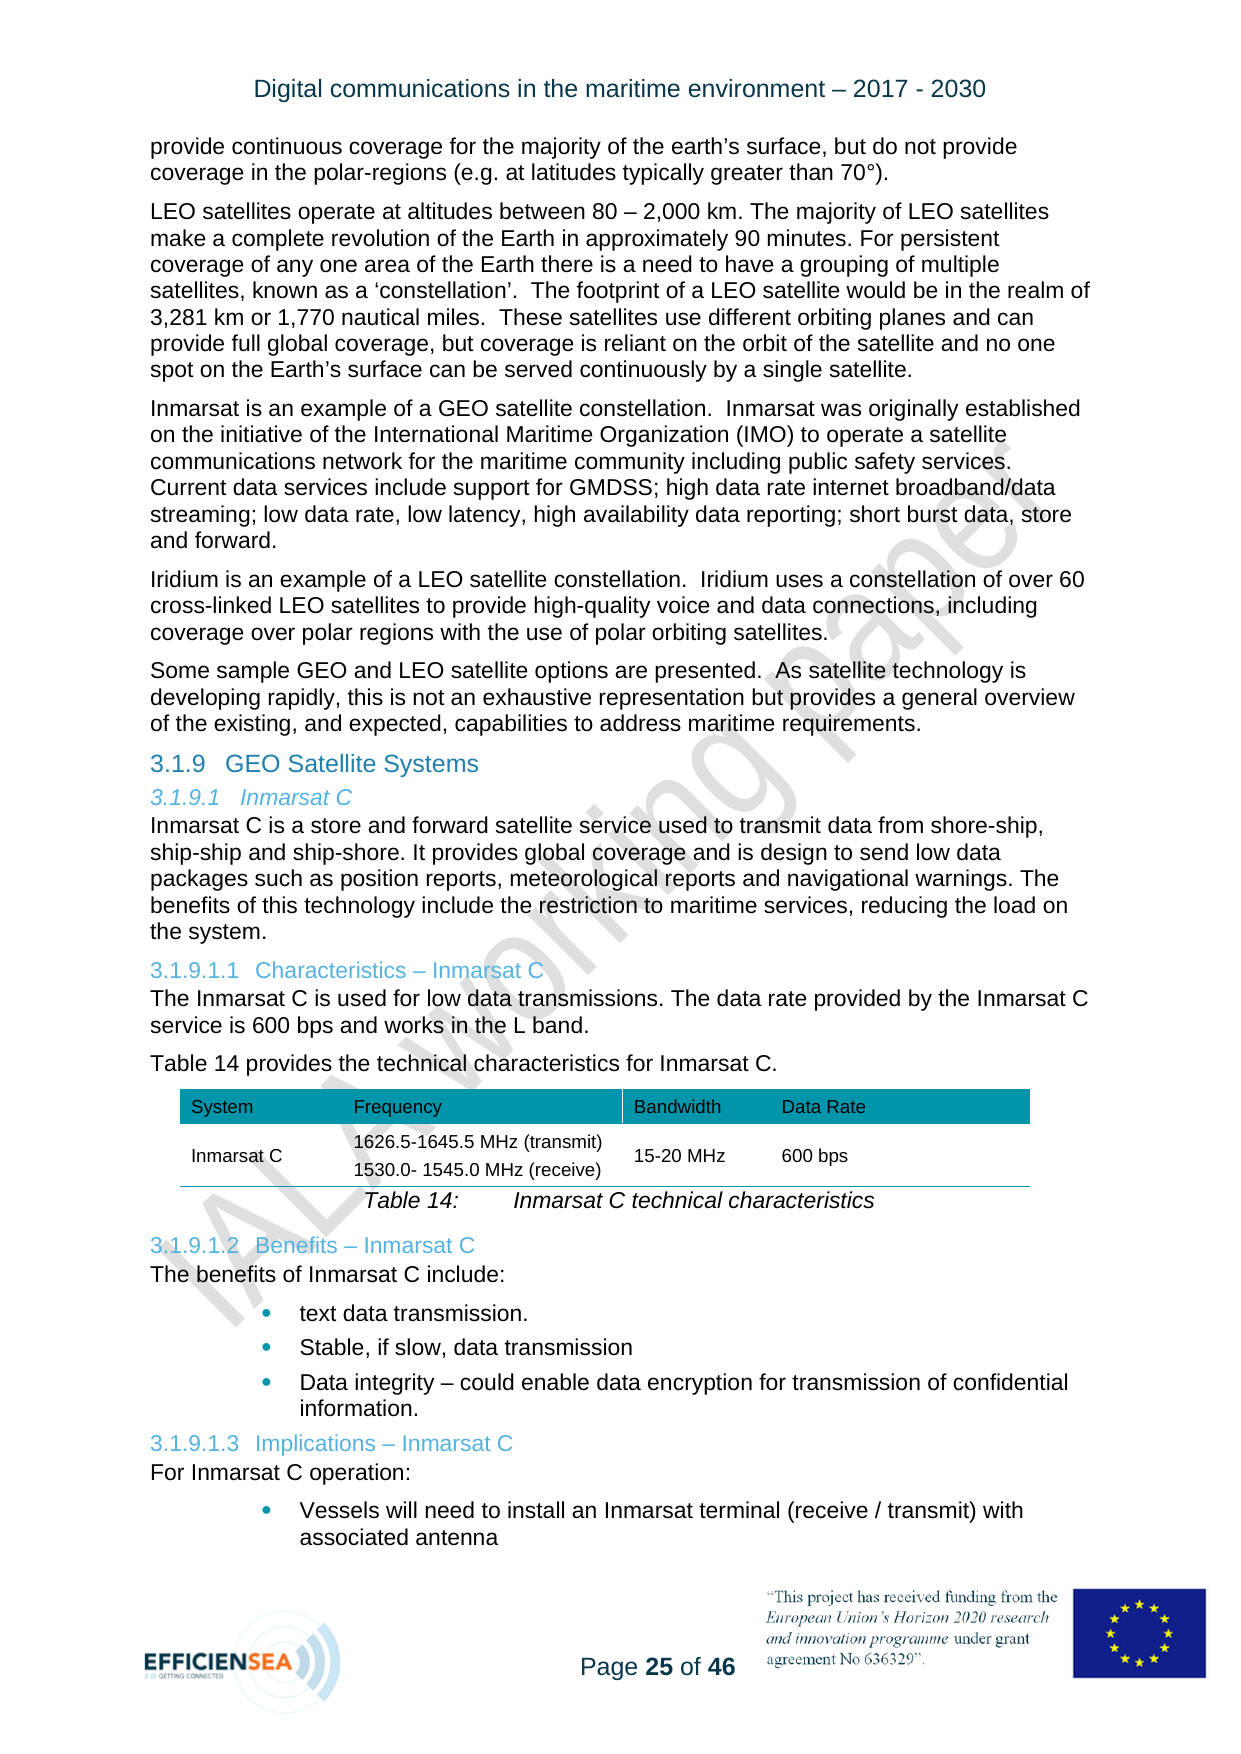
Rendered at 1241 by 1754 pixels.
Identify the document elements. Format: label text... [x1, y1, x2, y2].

picture [138, 1603, 346, 1722]
subtitle Benefits – Inmarsat C [150, 1232, 1090, 1259]
table_cell 1626.5-1645.5 MHz (transmit) 1530.0- 1545.0 MHz (receive) [342, 1124, 622, 1186]
table_header Data Rate [770, 1089, 1030, 1123]
text Table 14 provides the technical characteristics for Inmarsat C. [150, 1050, 1090, 1077]
subtitle Implications – Inmarsat C [150, 1430, 1090, 1456]
text The Inmarsat C is used for low data transmissions. The data rate provided by the Inmarsat C service is 600 bps and works in the L band. [150, 985, 1090, 1038]
text Table 14: Inmarsat C technical characteristics [150, 1187, 1090, 1214]
list Vessels will need to install an Inmarsat terminal (receive / transmit) with associated antenna [262, 1497, 1090, 1550]
list text data transmission. [262, 1300, 1090, 1326]
list Data integrity – could enable data encryption for transmission of confidential information. [262, 1369, 1090, 1422]
picture [750, 1579, 1209, 1754]
table_cell Inmarsat C [180, 1124, 342, 1186]
table_header Frequency [342, 1089, 622, 1123]
text Inmarsat is an example of a GEO satellite constellation. Inmarsat was originally established on the initiative of the International Maritime Organization (IMO) to operate a satellite communications network for the maritime community including public safety services. Current data services include support for GMDSS; high data rate internet broadband/data streaming; low data rate, low latency, high availability data reporting; short burst data, store and forward. [150, 395, 1090, 553]
subtitle Characteristics – Inmarsat C [150, 957, 1090, 983]
list Stable, if slow, data transmission [262, 1334, 1090, 1361]
table_header Bandwidth [623, 1089, 770, 1123]
text Iridium is an example of a LEO satellite constellation. Iridium uses a constellation of over 60 cross-linked LEO satellites to provide high-quality voice and data connections, including coverage over polar regions with the use of polar orbiting satellites. [150, 566, 1090, 645]
table_cell 15-20 MHz [623, 1124, 770, 1186]
text Some sample GEO and LEO satellite options are presented. As satellite technology is developing rapidly, this is not an exhaustive representation but provides a general overview of the existing, and expected, capabilities to address maritime requirements. [150, 657, 1090, 736]
text The benefits of Inmarsat C include: [150, 1261, 1090, 1287]
text For Inmarsat C operation: [150, 1458, 1090, 1485]
table_header System [180, 1089, 342, 1123]
subtitle Inmarsat C [150, 784, 1090, 810]
text Inmarsat C is a store and forward satellite service used to transmit data from shore-ship, ship-ship and ship-shore. It provides global coverage and is design to send low data packages such as position reports, meteorological reports and navigational warnings. The benefits of this technology include the restriction to maritime services, reducing the load on the system. [150, 812, 1090, 944]
text LEO satellites operate at altitudes between 80 – 2,000 km. The majority of LEO satellites make a complete revolution of the Earth in approximately 90 minutes. For persistent coverage of any one area of the Earth there is a need to have a grouping of multiple satellites, known as a ‘constellation’. The footprint of a LEO satellite would be in the realm of 3,281 km or 1,770 nautical miles. These satellites use different orbiting planes and can provide full global coverage, but coverage is reliant on the orbit of the satellite and no one spot on the Earth’s surface can be served continuously by a single satellite. [150, 198, 1090, 383]
subtitle GEO Satellite Systems [150, 749, 1090, 778]
table_cell 600 bps [770, 1124, 1030, 1186]
